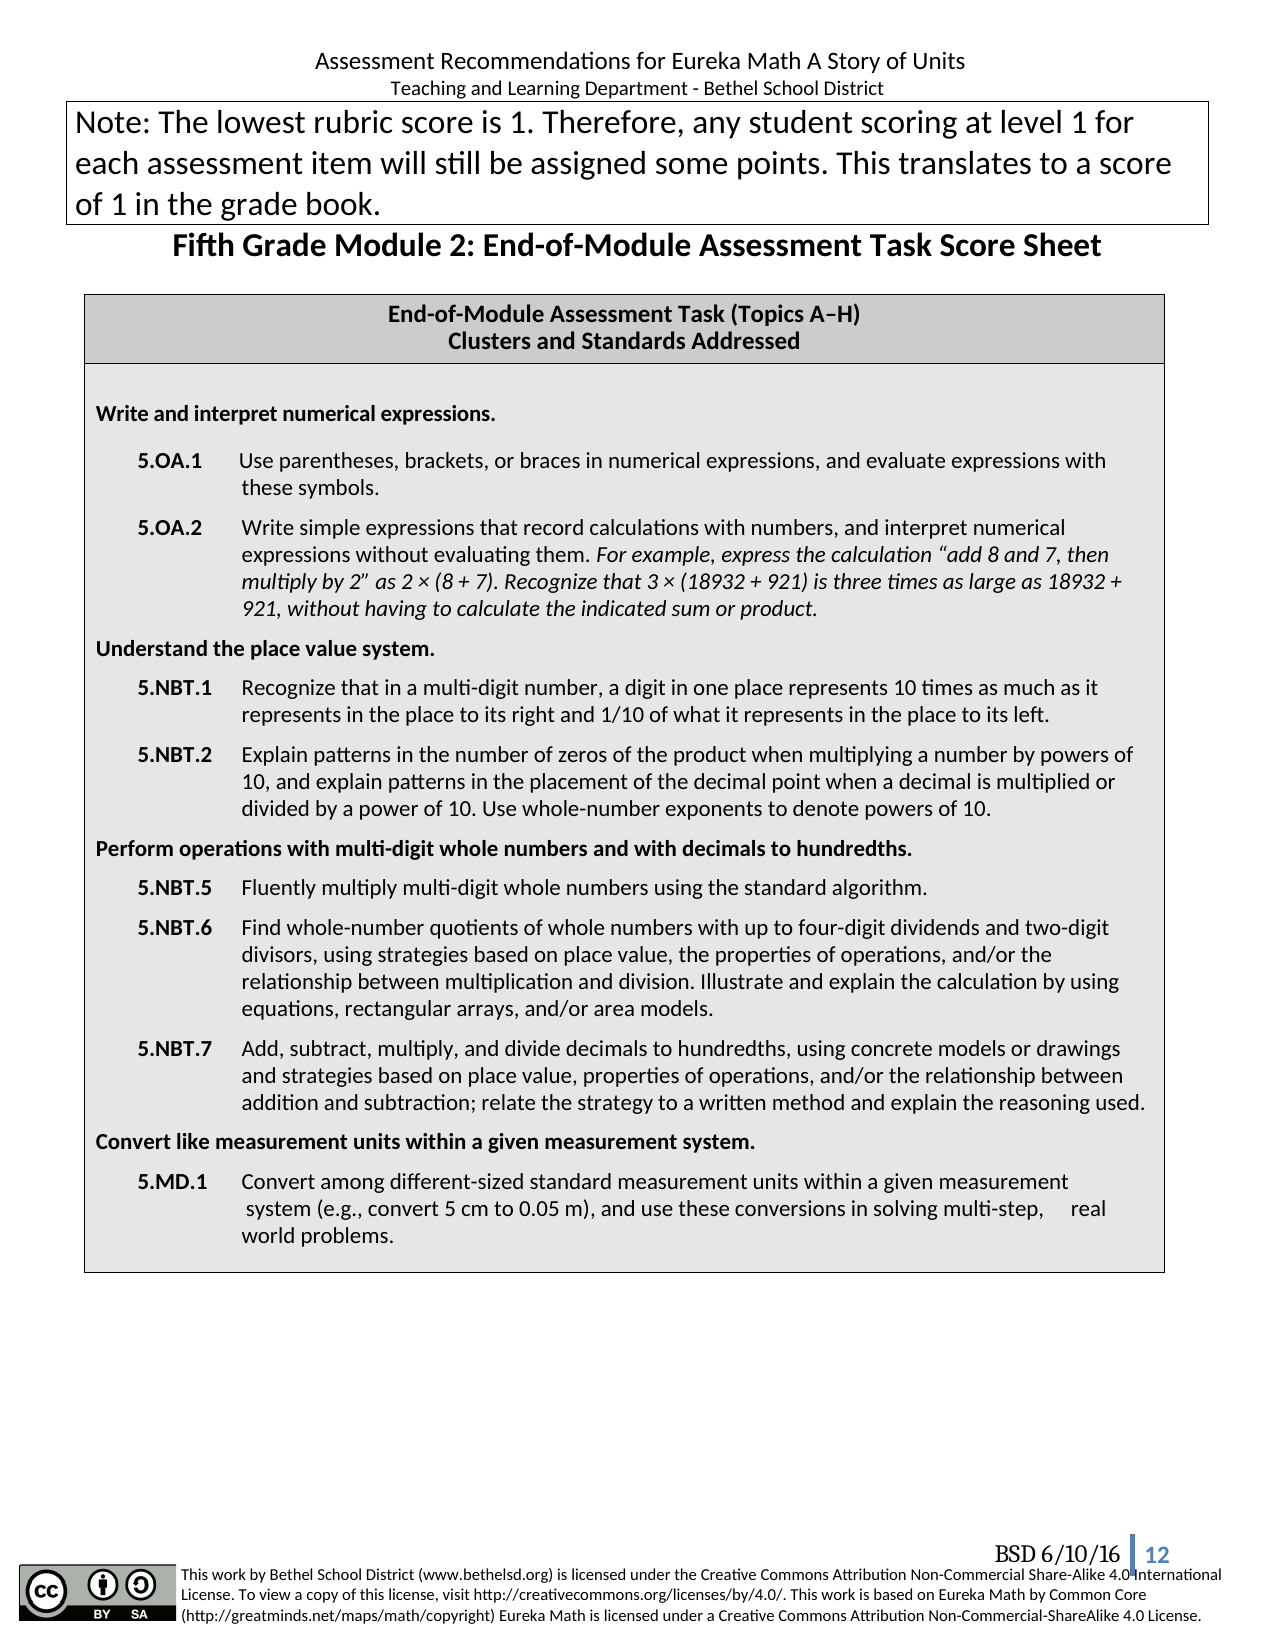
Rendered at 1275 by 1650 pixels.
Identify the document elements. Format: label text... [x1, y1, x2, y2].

text Note: The lowest rubric score is 1. Therefore, any student scoring at level 1 for each assessment item will still be assigned some points. This translates to a score of 1 in the grade book. [67, 102, 1208, 224]
table_cell Write and interpret numerical expressions. 5.OA.1 Use parentheses, brackets, or braces in numerical expressions, and evaluate expressions with these symbols. 5.OA.2 Write simple expressions that record calculations with numbers, and interpret numerical expressions without evaluating them. For example, express the calculation “add 8 and 7, then multiply by 2” as 2 × (8 + 7). Recognize that 3 × (18932 + 921) is three times as large as 18932 + 921, without having to calculate the indicated sum or product. Understand the place value system. 5.NBT.1 Recognize that in a multi-digit number, a digit in one place represents 10 times as much as it represents in the place to its right and 1/10 of what it represents in the place to its left. 5.NBT.2 Explain patterns in the number of zeros of the product when multiplying a number by powers of 10, and explain patterns in the placement of the decimal point when a decimal is multiplied or divided by a power of 10. Use whole-number exponents to denote powers of 10. Perform operations with multi-digit whole numbers and with decimals to hundredths. 5.NBT.5 Fluently multiply multi-digit whole numbers using the standard algorithm. 5.NBT.6 Find whole-number quotients of whole numbers with up to four-digit dividends and two-digit divisors, using strategies based on place value, the properties of operations, and/or the relationship between multiplication and division. Illustrate and explain the calculation by using equations, rectangular arrays, and/or area models. 5.NBT.7 Add, subtract, multiply, and divide decimals to hundredths, using concrete models or drawings and strategies based on place value, properties of operations, and/or the relationship between addition and subtraction; relate the strategy to a written method and explain the reasoning used. Convert like measurement units within a given measurement system. 5.MD.1 Convert among different-sized standard measurement units within a given measurement system (e.g., convert 5 cm to 0.05 m), and use these conversions in solving multi-step, real world problems. [85, 364, 1164, 1272]
table_header End-of-Module Assessment Task (Topics A–H) Clusters and Standards Addressed [85, 295, 1164, 363]
text Fifth Grade Module 2: End-of-Module Assessment Task Score Sheet [75, 225, 1200, 265]
